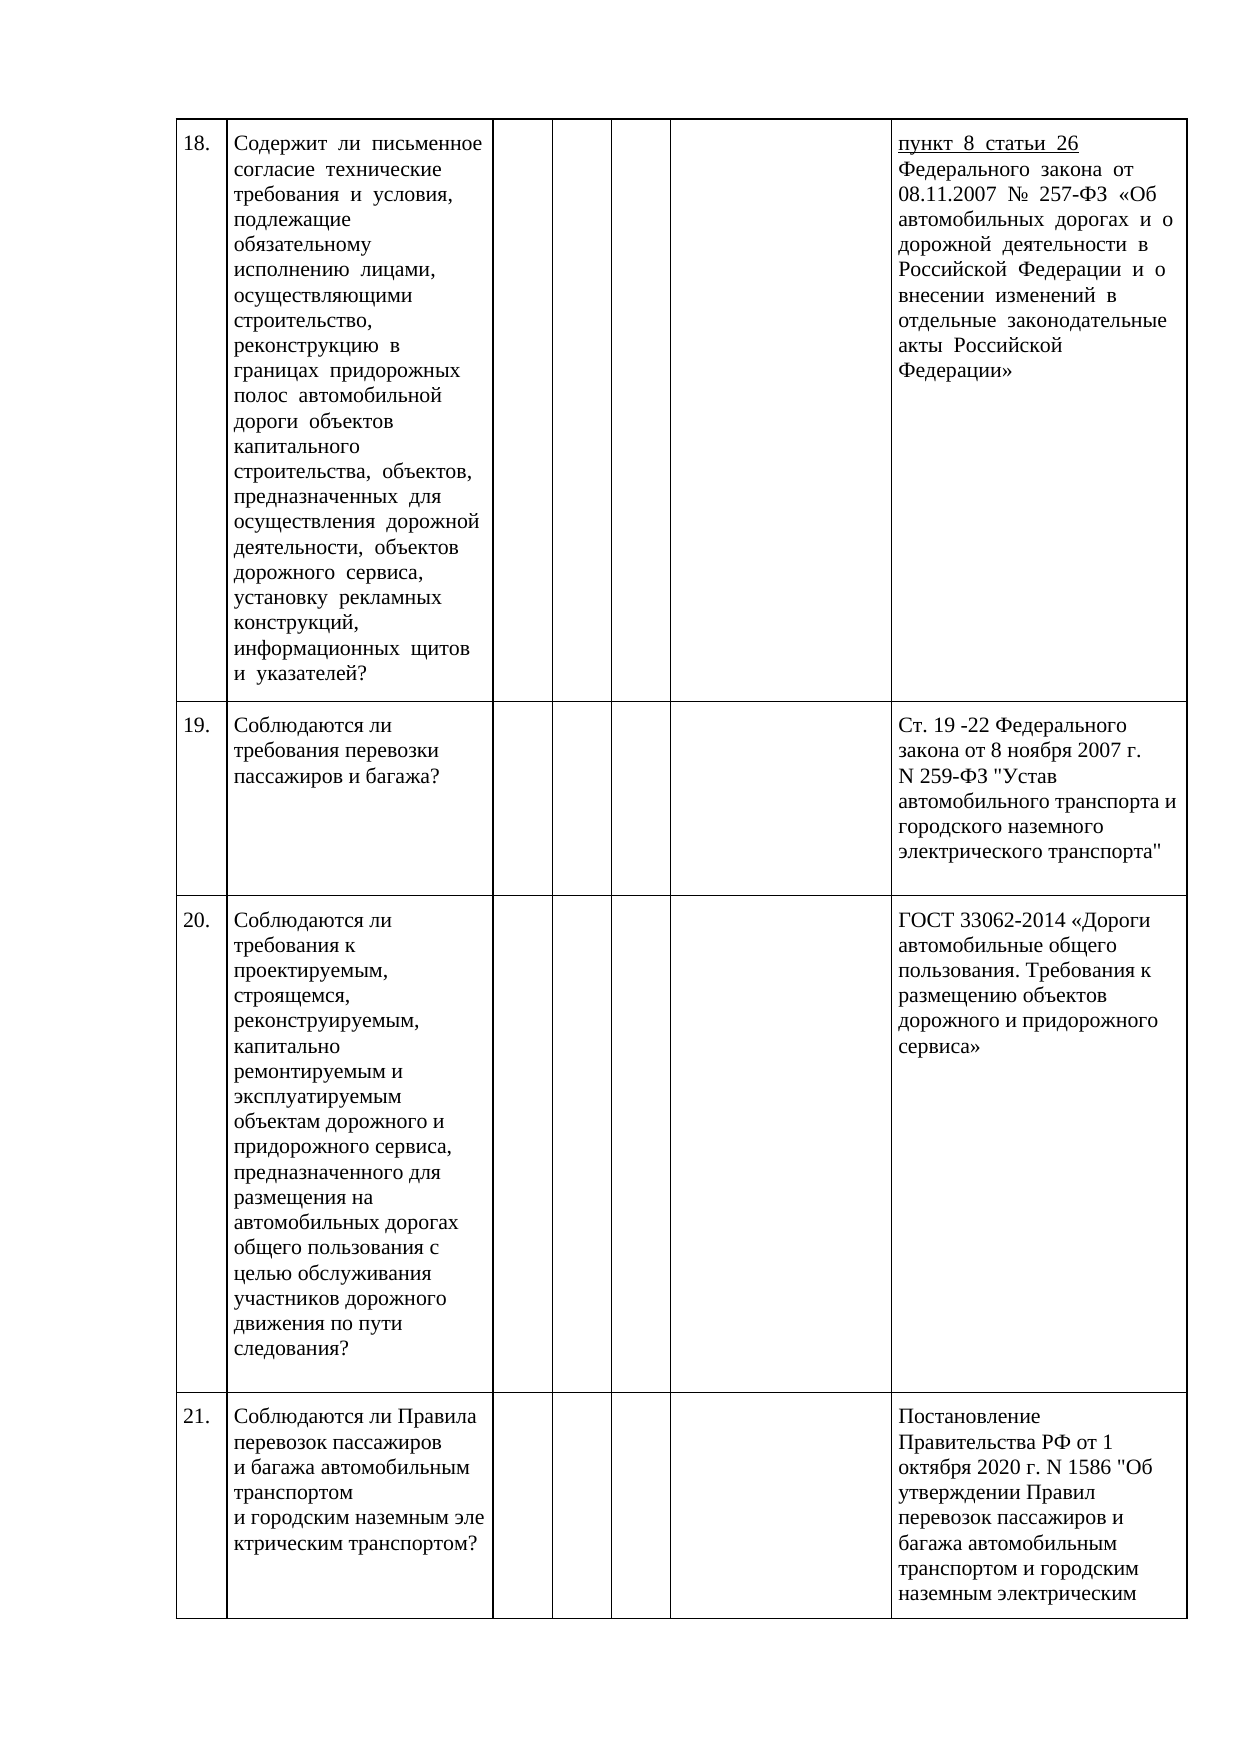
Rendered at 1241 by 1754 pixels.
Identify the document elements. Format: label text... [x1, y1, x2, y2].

table_cell [494, 120, 552, 701]
table_cell 20. [177, 896, 226, 1392]
table_cell Соблюдаются ли требования перевозки пассажиров и багажа? [228, 702, 492, 895]
table_cell [671, 120, 891, 701]
table_cell [612, 1393, 670, 1618]
table_cell [494, 1393, 552, 1618]
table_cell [892, 1393, 1186, 1618]
table_cell [612, 896, 670, 1392]
table_cell ГОСТ 33062-2014 «Дороги автомобильные общего пользования. Требования к размещению объектов дорожного и придорожного сервиса» [892, 896, 1186, 1392]
table_cell [612, 120, 670, 701]
table_cell 18. [177, 120, 226, 701]
table_cell [553, 896, 611, 1392]
table_cell [553, 120, 611, 701]
table_cell [553, 1393, 611, 1618]
table_cell Соблюдаются ли требования к проектируемым, строящемся, реконструируемым, капитально ремонтируемым и эксплуатируемым объектам дорожного и придорожного сервиса, предназначенного для размещения на автомобильных дорогах общего пользования с целью обслуживания участников дорожного движения по пути следования? [228, 896, 492, 1392]
table_cell [671, 896, 891, 1392]
table_cell Содержит ли письменное согласие технические требования и условия, подлежащие обязательному исполнению лицами, осуществляющими строительство, реконструкцию в границах придорожных полос автомобильной дороги объектов капитального строительства, объектов, предназначенных для осуществления дорожной деятельности, объектов дорожного сервиса, установку рекламных конструкций, информационных щитов и указателей? [228, 120, 492, 701]
table_cell [612, 702, 670, 895]
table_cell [228, 1393, 492, 1618]
table_cell [671, 702, 891, 895]
table_cell Ст. 19 -22 Федерального закона от 8 ноября 2007 г. N 259-ФЗ "Устав автомобильного транспорта и городского наземного электрического транспорта" [892, 702, 1186, 895]
table_cell 21. [177, 1393, 226, 1618]
table_cell [494, 896, 552, 1392]
table_cell [553, 702, 611, 895]
table_cell [494, 702, 552, 895]
table_cell 19. [177, 702, 226, 895]
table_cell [892, 120, 1186, 701]
table_cell [671, 1393, 891, 1618]
